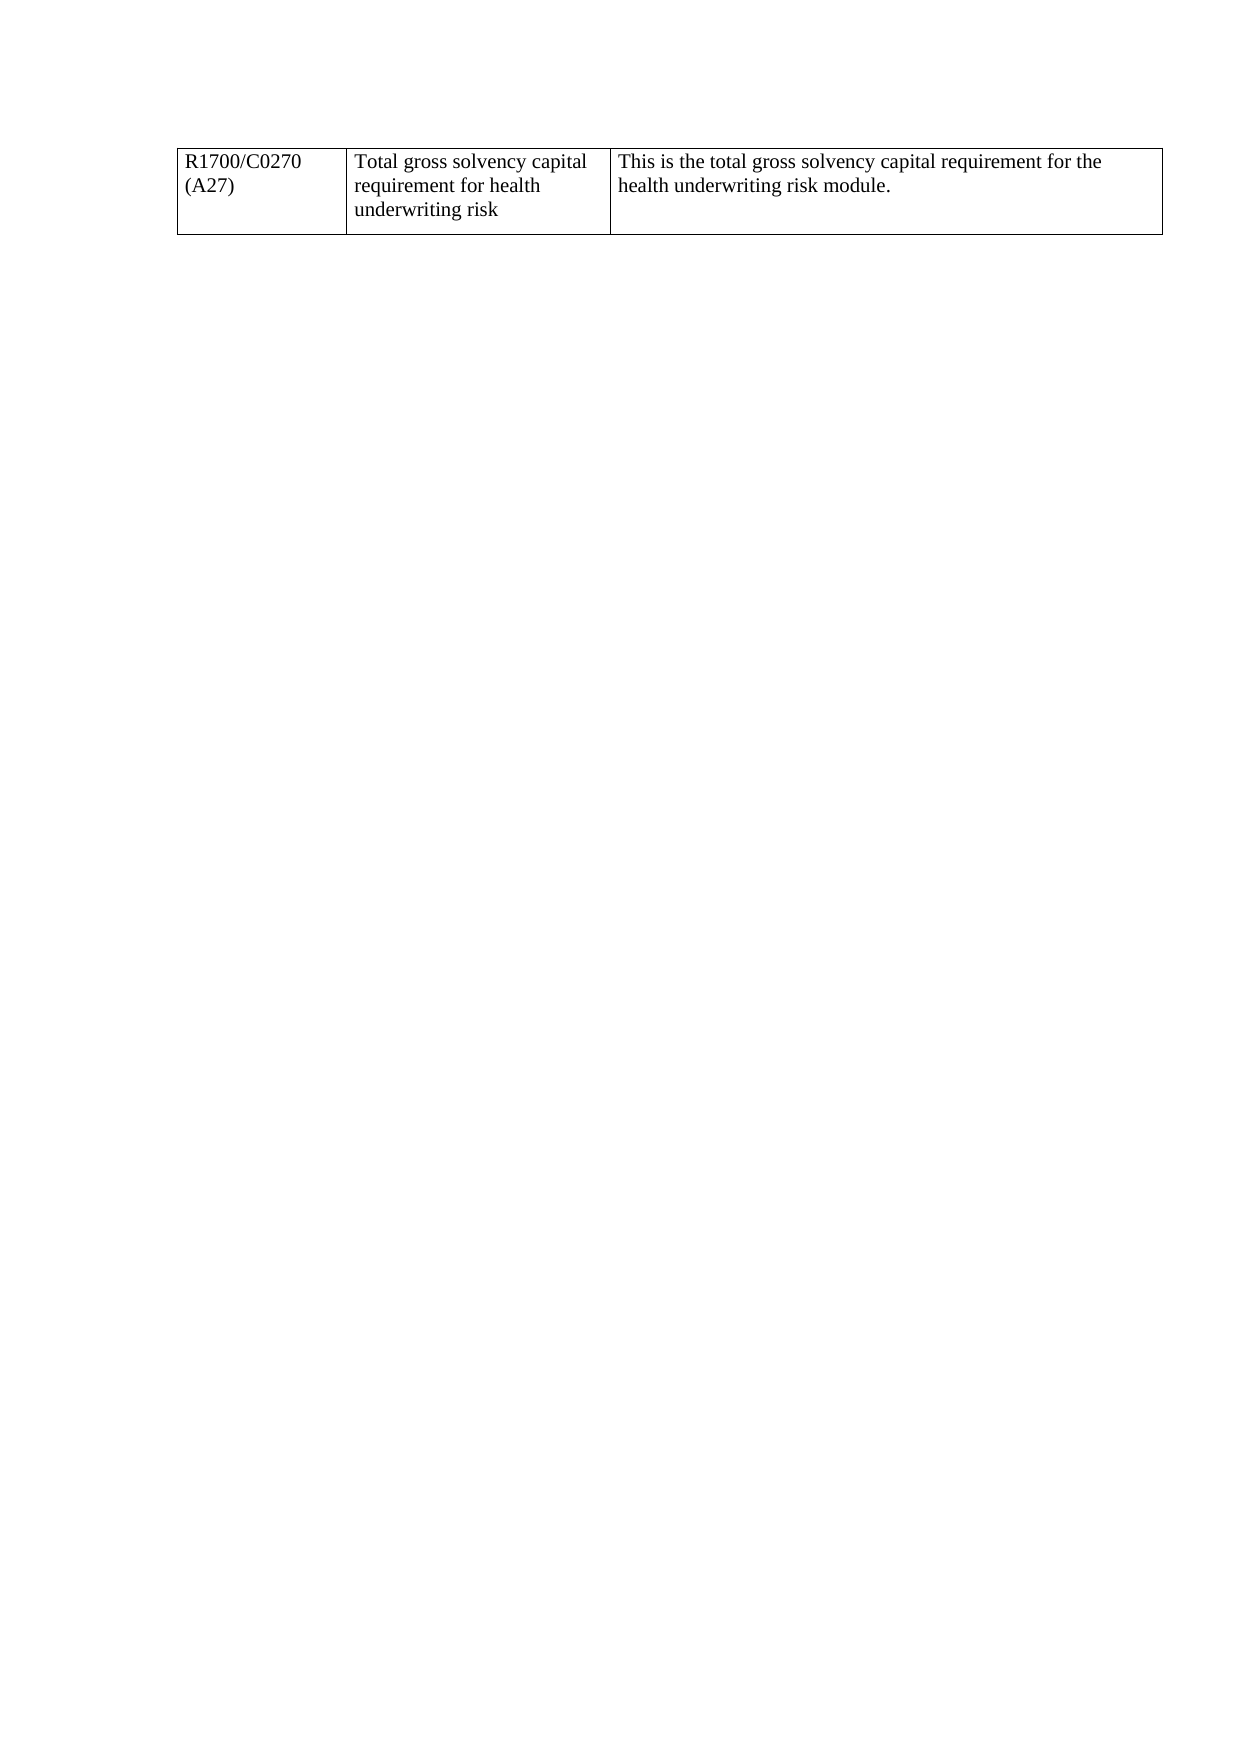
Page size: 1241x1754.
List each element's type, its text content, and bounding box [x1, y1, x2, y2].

table_cell R1700/C0270 (A27) [178, 149, 346, 234]
table_cell Total gross solvency capital requirement for health underwriting risk [347, 149, 610, 234]
table_cell This is the total gross solvency capital requirement for the health underwriting risk module. [611, 149, 1162, 234]
